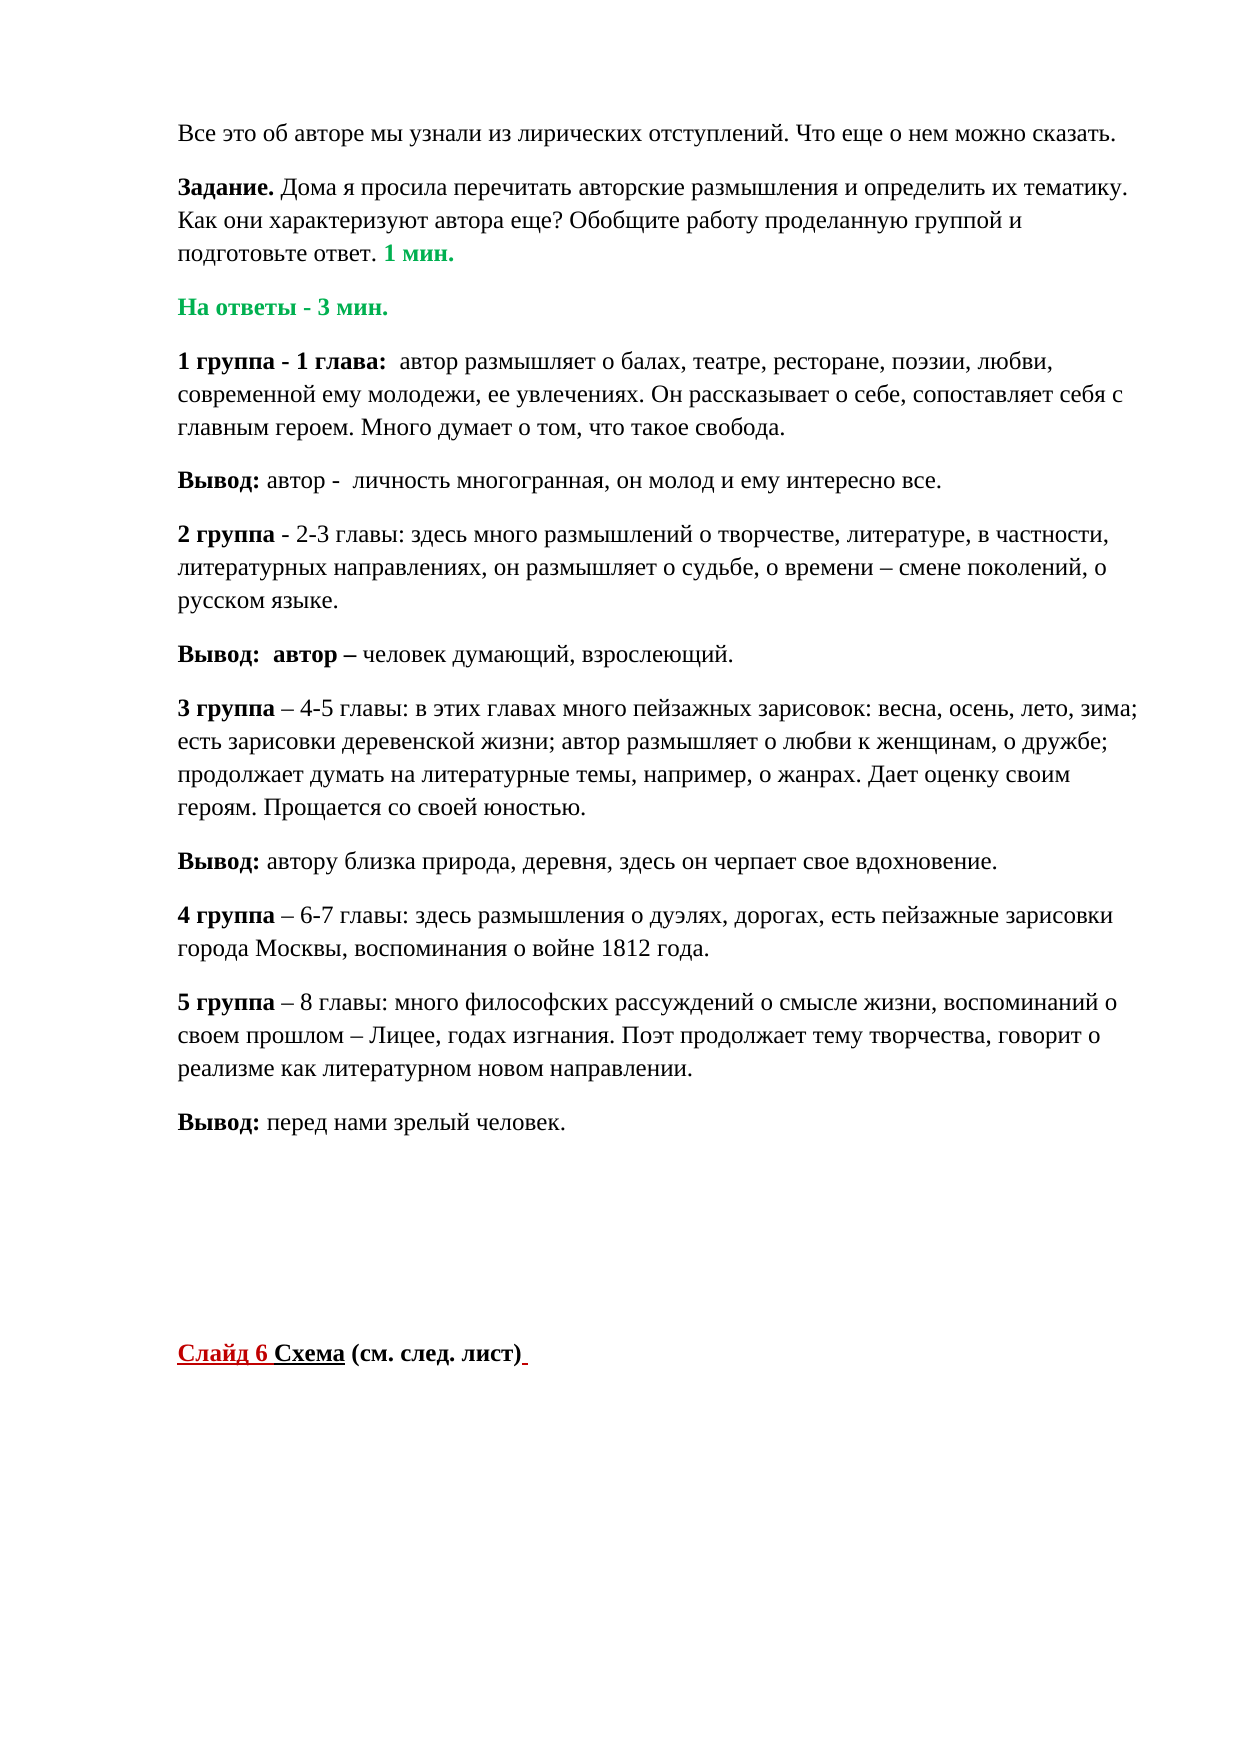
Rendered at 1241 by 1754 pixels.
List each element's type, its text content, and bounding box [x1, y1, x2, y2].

text 4 группа – 6-7 главы: здесь размышления о дуэлях, дорогах, есть пейзажные зарисовки города Москвы, воспоминания о войне 1812 года. [177, 900, 1152, 962]
text Слайд 6 Схема (см. след. лист) [177, 1338, 1152, 1367]
text Вывод: автор - личность многогранная, он молод и ему интересно все. [177, 466, 1152, 494]
text Все это об авторе мы узнали из лирических отступлений. Что еще о нем можно сказать. [177, 118, 1152, 147]
text 1 группа - 1 глава: автор размышляет о балах, театре, ресторане, поэзии, любви, современной ему молодежи, ее увлечениях. Он рассказывает о себе, сопоставляет себя с главным героем. Много думает о том, что такое свобода. [177, 346, 1152, 441]
text Вывод: автор – человек думающий, взрослеющий. [177, 639, 1152, 668]
text Задание. Дома я просила перечитать авторские размышления и определить их тематику. Как они характеризуют автора еще? Обобщите работу проделанную группой и подготовьте ответ. 1 мин. [177, 172, 1152, 267]
text 2 группа - 2-3 главы: здесь много размышлений о творчестве, литературе, в частности, литературных направлениях, он размышляет о судьбе, о времени – смене поколений, о русском языке. [177, 519, 1152, 614]
text 3 группа – 4-5 главы: в этих главах много пейзажных зарисовок: весна, осень, лето, зима; есть зарисовки деревенской жизни; автор размышляет о любви к женщинам, о дружбе; продолжает думать на литературные темы, например, о жанрах. Дает оценку своим героям. Прощается со своей юностью. [177, 693, 1152, 821]
text На ответы - 3 мин. [177, 292, 1152, 321]
text Вывод: перед нами зрелый человек. [177, 1107, 1152, 1136]
text 5 группа – 8 главы: много философских рассуждений о смысле жизни, воспоминаний о своем прошлом – Лицее, годах изгнания. Поэт продолжает тему творчества, говорит о реализме как литературном новом направлении. [177, 987, 1152, 1082]
text Вывод: автору близка природа, деревня, здесь он черпает свое вдохновение. [177, 846, 1152, 875]
